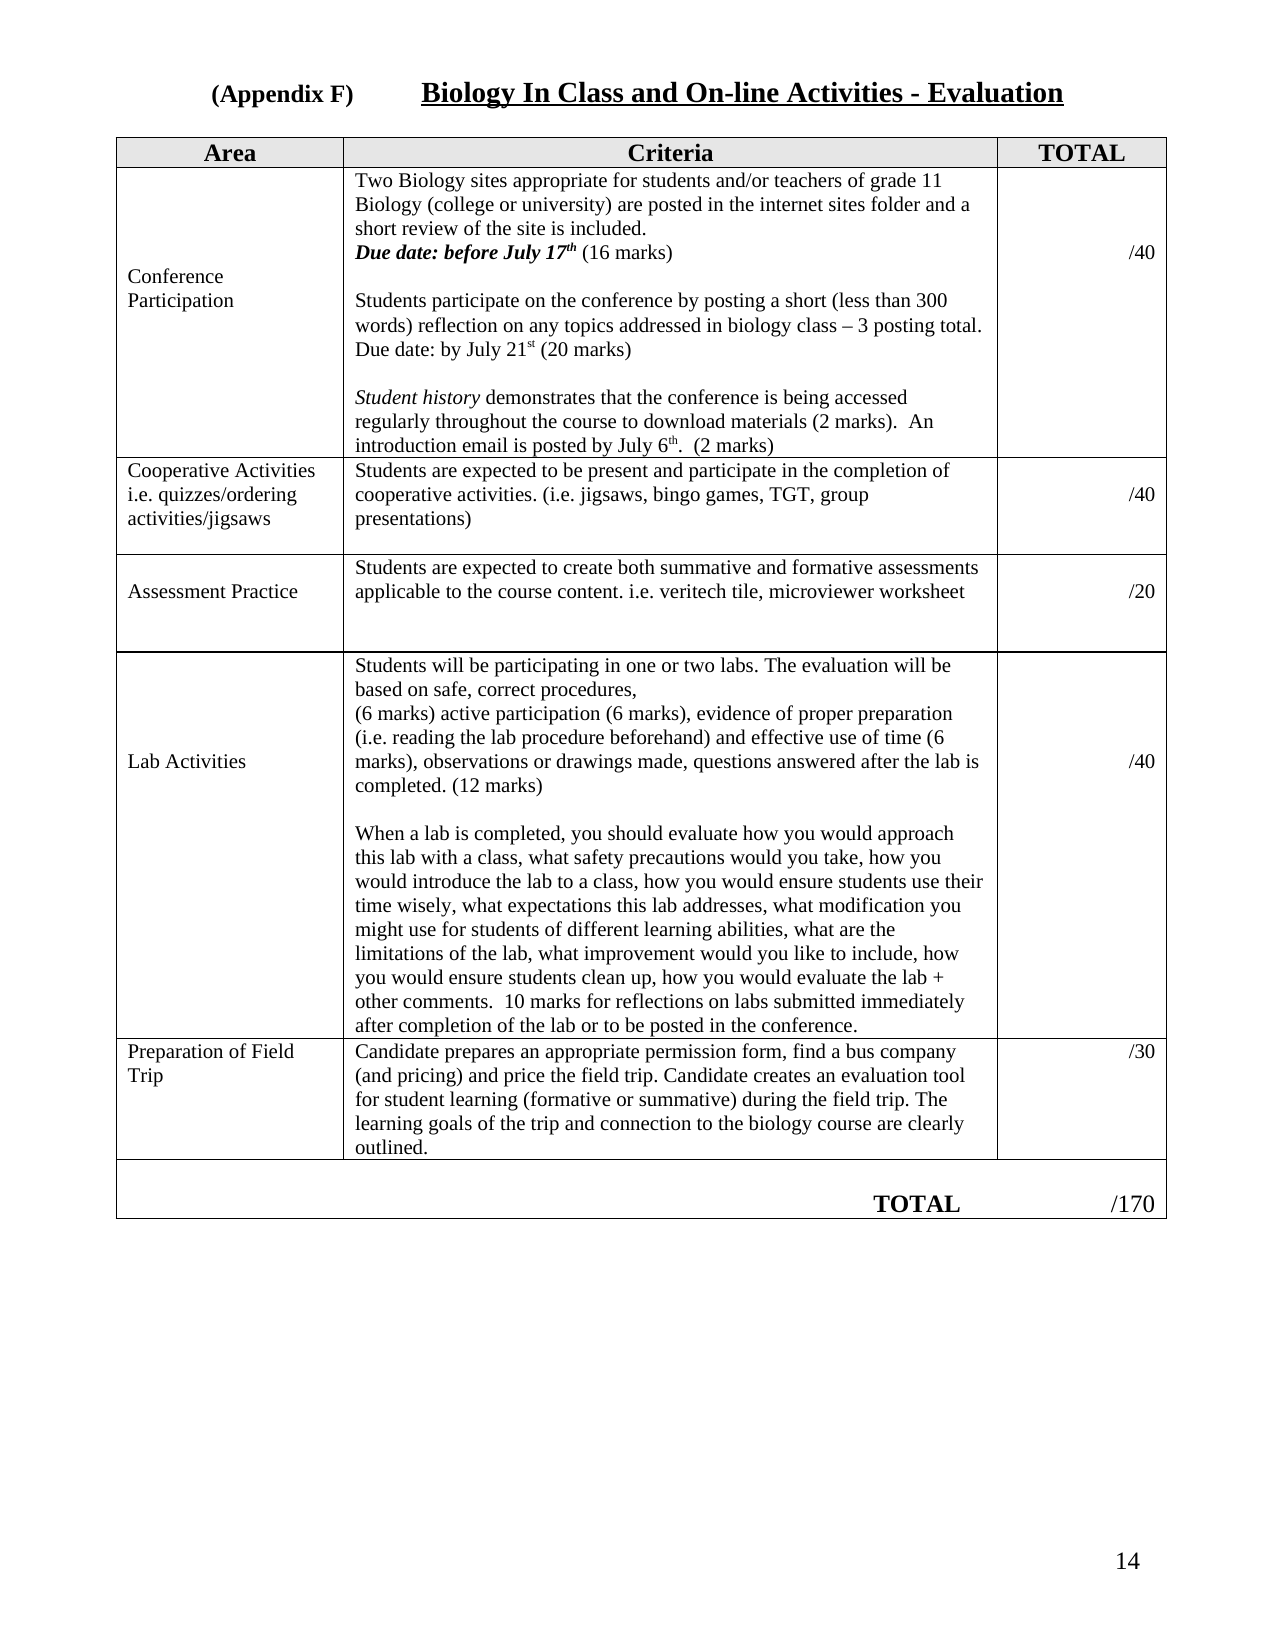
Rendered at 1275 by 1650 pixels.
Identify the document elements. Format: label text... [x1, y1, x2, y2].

text (Appendix F) Biology In Class and On-line Activities - Evaluation [135, 75, 1140, 108]
table_header TOTAL [998, 138, 1166, 167]
table_cell Lab Activities [117, 653, 343, 1037]
table_cell Students are expected to be present and participate in the completion of cooperative activities. (i.e. jigsaws, bingo games, TGT, group presentations) [344, 458, 997, 554]
table_header Criteria [344, 138, 997, 167]
table_cell Assessment Practice [117, 555, 343, 651]
table_cell Students will be participating in one or two labs. The evaluation will be based on safe, correct procedures, (6 marks) active participation (6 marks), evidence of proper preparation (i.e. reading the lab procedure beforehand) and effective use of time (6 marks), observations or drawings made, questions answered after the lab is completed. (12 marks) When a lab is completed, you should evaluate how you would approach this lab with a class, what safety precautions would you take, how you would introduce the lab to a class, how you would ensure students use their time wisely, what expectations this lab addresses, what modification you might use for students of different learning abilities, what are the limitations of the lab, what improvement would you like to include, how you would ensure students clean up, how you would evaluate the lab + other comments. 10 marks for reflections on labs submitted immediately after completion of the lab or to be posted in the conference. [344, 653, 997, 1037]
table_cell /40 [998, 458, 1166, 554]
table_cell TOTAL /170 [117, 1160, 1166, 1217]
table_cell Conference Participation [117, 168, 343, 457]
table_cell Cooperative Activities i.e. quizzes/ordering activities/jigsaws [117, 458, 343, 554]
table_cell /20 [998, 555, 1166, 651]
table_cell /40 [998, 168, 1166, 457]
table_cell Candidate prepares an appropriate permission form, find a bus company (and pricing) and price the field trip. Candidate creates an evaluation tool for student learning (formative or summative) during the field trip. The learning goals of the trip and connection to the biology course are clearly outlined. [344, 1039, 997, 1159]
table_cell Two Biology sites appropriate for students and/or teachers of grade 11 Biology (college or university) are posted in the internet sites folder and a short review of the site is included. Due date: before July 17th (16 marks) Students participate on the conference by posting a short (less than 300 words) reflection on any topics addressed in biology class – 3 posting total. Due date: by July 21st (20 marks) Student history demonstrates that the conference is being accessed regularly throughout the course to download materials (2 marks). An introduction email is posted by July 6th. (2 marks) [344, 168, 997, 457]
table_cell /30 [998, 1039, 1166, 1159]
table_cell /40 [998, 653, 1166, 1037]
table_cell Preparation of Field Trip [117, 1039, 343, 1159]
table_cell Students are expected to create both summative and formative assessments applicable to the course content. i.e. veritech tile, microviewer worksheet [344, 555, 997, 651]
table_header Area [117, 138, 343, 167]
